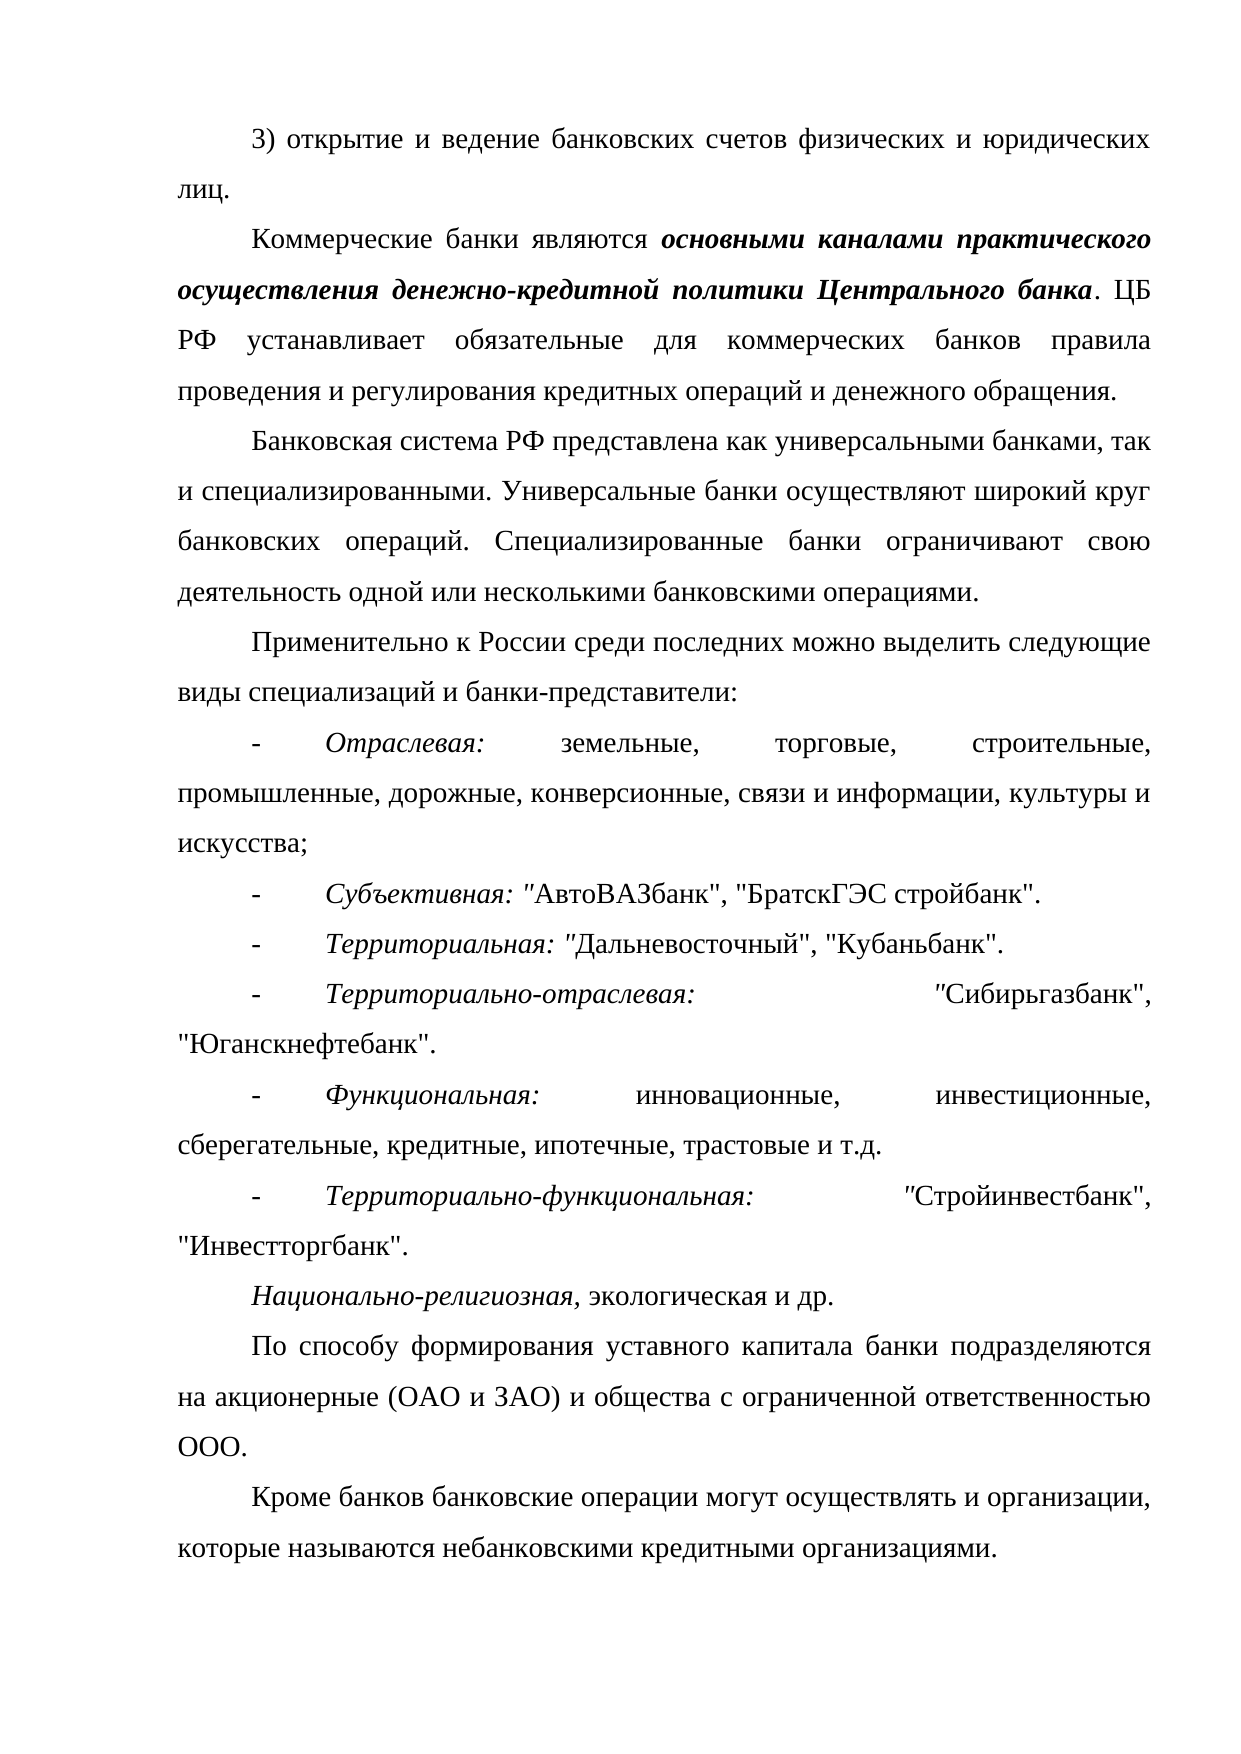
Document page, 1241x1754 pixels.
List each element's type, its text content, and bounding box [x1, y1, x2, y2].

list Территориально-отраслевая: "Сибирьгазбанк", "Юганскнефтебанк". [177, 976, 1152, 1060]
list Отраслевая: земельные, торговые, строительные, промышленные, дорожные, конверсионные, связи и информации, культуры и искусства; [177, 725, 1152, 859]
text Коммерческие банки являются основными каналами практического осуществления денежно-кредитной политики Центрального банка. ЦБ РФ устанавливает обязательные для коммерческих банков правила проведения и регулирования кредитных операций и денежного обращения. [177, 222, 1152, 406]
text Кроме банков банковские операции могут осуществлять и организации, которые называются небанковскими кредитными организациями. [177, 1479, 1152, 1563]
list Функциональная: инновационные, инвестиционные, сберегательные, кредитные, ипотечные, трастовые и т.д. [177, 1077, 1152, 1161]
text По способу формирования уставного капитала банки подразделяются на акционерные (ОАО и ЗАО) и общества с ограниченной ответственностью ООО. [177, 1328, 1152, 1463]
text Национально-религиозная, экологическая и др. [177, 1278, 1152, 1312]
list Территориально-функциональная: "Стройинвестбанк", "Инвестторгбанк". [177, 1178, 1152, 1261]
list Субъективная: "АвтоВАЗбанк", "БратскГЭС стройбанк". [177, 876, 1152, 909]
text 3) открытие и ведение банковских счетов физических и юридических лиц. [177, 121, 1152, 205]
text Применительно к России среди последних можно выделить следующие виды специализаций и банки-представители: [177, 624, 1152, 708]
text Банковская система РФ представлена как универсальными банками, так и специализированными. Универсальные банки осуществляют широкий круг банковских операций. Специализированные банки ограничивают свою деятельность одной или несколькими банковскими операциями. [177, 423, 1152, 607]
list Территориальная: "Дальневосточный", "Кубаньбанк". [177, 926, 1152, 959]
